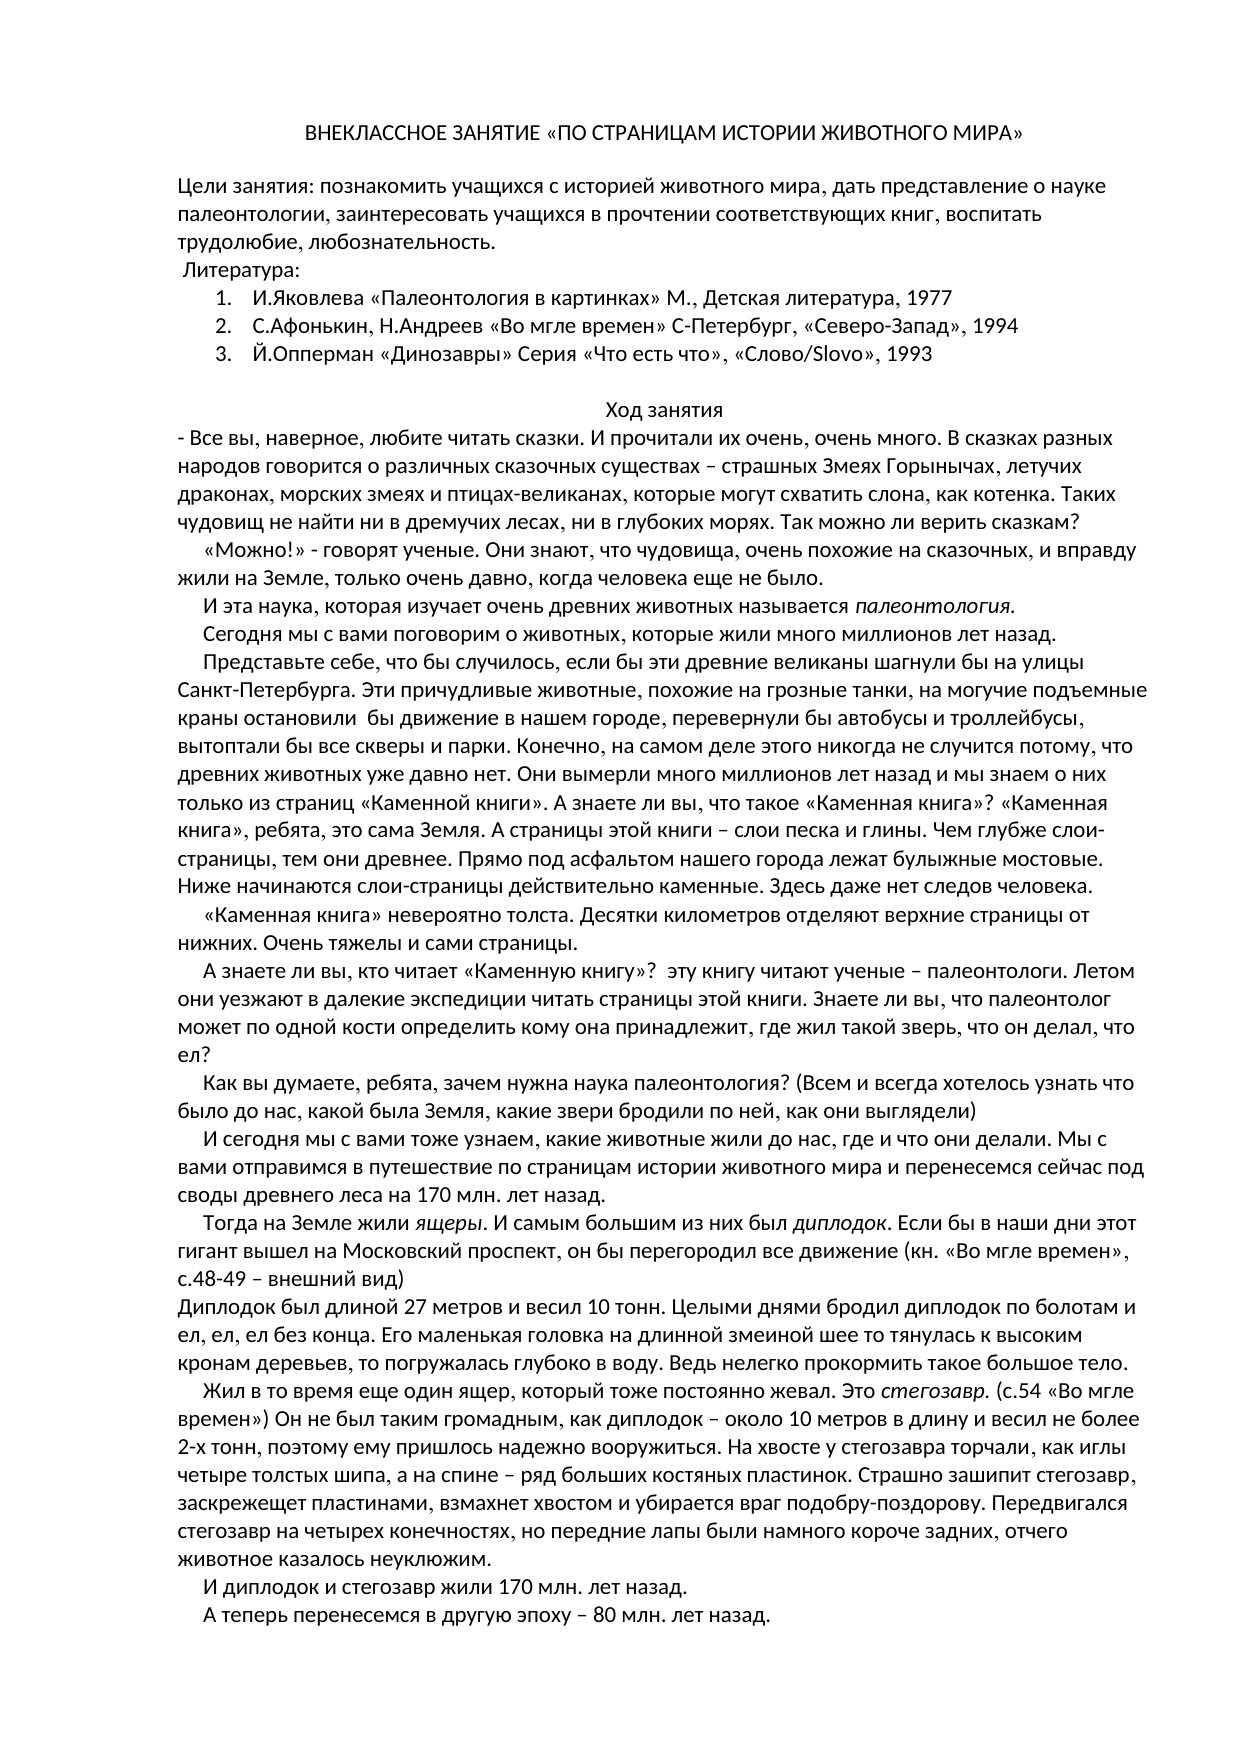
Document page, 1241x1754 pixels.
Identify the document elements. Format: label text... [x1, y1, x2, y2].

text Сегодня мы с вами поговорим о животных которые жили много миллионов лет назад. [177, 619, 1152, 647]
text И сегодня мы с вами тоже узнаем какие животные жили до нас где и что они делали. Мы с вами отправимся в путешествие по страницам истории животного мира и перенесемся сейчас под своды древнего леса на 170 млн. лет назад. [177, 1124, 1152, 1208]
text «Каменная книга» невероятно толста. Десятки километров отделяют верхние страницы от нижних. Очень тяжелы и сами страницы. [177, 900, 1152, 956]
list И.Яковлева «Палеонтология в картинках» М. Детская литература 1977 [215, 283, 1152, 311]
text Тогда на Земле жили ящеры. И самым большим из них был диплодок. Если бы в наши дни этот гигант вышел на Московский проспект он бы перегородил все движение (кн. «Во мгле времен» с.48-49 – внешний вид) [177, 1208, 1152, 1292]
text - Все вы наверное любите читать сказки. И прочитали их очень очень много. В сказках разных народов говорится о различных сказочных существах – страшных Змеях Горынычах летучих драконах морских змеях и птицах-великанах которые могут схватить слона как котенка. Таких чудовищ не найти ни в дремучих лесах ни в глубоких морях. Так можно ли верить сказкам? [177, 423, 1152, 535]
text ВНЕКЛАССНОЕ ЗАНЯТИЕ «ПО СТРАНИЦАМ ИСТОРИИ ЖИВОТНОГО МИРА» [177, 118, 1152, 146]
text А знаете ли вы кто читает «Каменную книгу»? эту книгу читают ученые – палеонтологи. Летом они уезжают в далекие экспедиции читать страницы этой книги. Знаете ли вы что палеонтолог может по одной кости определить кому она принадлежит где жил такой зверь что он делал что ел? [177, 956, 1152, 1068]
text Представьте себе что бы случилось если бы эти древние великаны шагнули бы на улицы Санкт-Петербурга. Эти причудливые животные похожие на грозные танки на могучие подъемные краны остановили бы движение в нашем городе перевернули бы автобусы и троллейбусы вытоптали бы все скверы и парки. Конечно на самом деле этого никогда не случится потому что древних животных уже давно нет. Они вымерли много миллионов лет назад и мы знаем о них только из страниц «Каменной книги». А знаете ли вы что такое «Каменная книга»? «Каменная книга» ребята это сама Земля. А страницы этой книги – слои песка и глины. Чем глубже слои-страницы тем они древнее. Прямо под асфальтом нашего города лежат булыжные мостовые. Ниже начинаются слои-страницы действительно каменные. Здесь даже нет следов человека. [177, 647, 1152, 900]
text Литература: [177, 255, 1152, 283]
text «Можно!» - говорят ученые. Они знают что чудовища очень похожие на сказочных и вправду жили на Земле только очень давно когда человека еще не было. [177, 535, 1152, 591]
text И эта наука которая изучает очень древних животных называется палеонтология. [177, 591, 1152, 619]
text Цели занятия: познакомить учащихся с историей животного мира дать представление о науке палеонтологии заинтересовать учащихся в прочтении соответствующих книг воспитать трудолюбие любознательность. [177, 171, 1152, 255]
list С.Афонькин Н.Андреев «Во мгле времен» С-Петербург «Северо-Запад» 1994 [215, 311, 1152, 339]
text Ход занятия [177, 395, 1152, 423]
text Как вы думаете ребята зачем нужна наука палеонтология? (Всем и всегда хотелось узнать что было до нас какой была Земля какие звери бродили по ней как они выглядели) [177, 1068, 1152, 1124]
list Й.Опперман «Динозавры» Серия «Что есть что» «Слово/Slovo» 1993 [215, 339, 1152, 367]
text А теперь перенесемся в другую эпоху – 80 млн. лет назад. [177, 1600, 1152, 1628]
text Жил в то время еще один ящер который тоже постоянно жевал. Это стегозавр. (с.54 «Во мгле времен») Он не был таким громадным как диплодок – около 10 метров в длину и весил не более 2-х тонн поэтому ему пришлось надежно вооружиться. На хвосте у стегозавра торчали как иглы четыре толстых шипа а на спине – ряд больших костяных пластинок. Страшно зашипит стегозавр заскрежещет пластинами взмахнет хвостом и убирается враг подобру-поздорову. Передвигался стегозавр на четырех конечностях но передние лапы были намного короче задних отчего животное казалось неуклюжим. [177, 1376, 1152, 1572]
text И диплодок и стегозавр жили 170 млн. лет назад. [177, 1572, 1152, 1600]
text Диплодок был длиной 27 метров и весил 10 тонн. Целыми днями бродил диплодок по болотам и ел ел ел без конца. Его маленькая головка на длинной змеиной шее то тянулась к высоким кронам деревьев то погружалась глубоко в воду. Ведь нелегко прокормить такое большое тело. [177, 1292, 1152, 1376]
